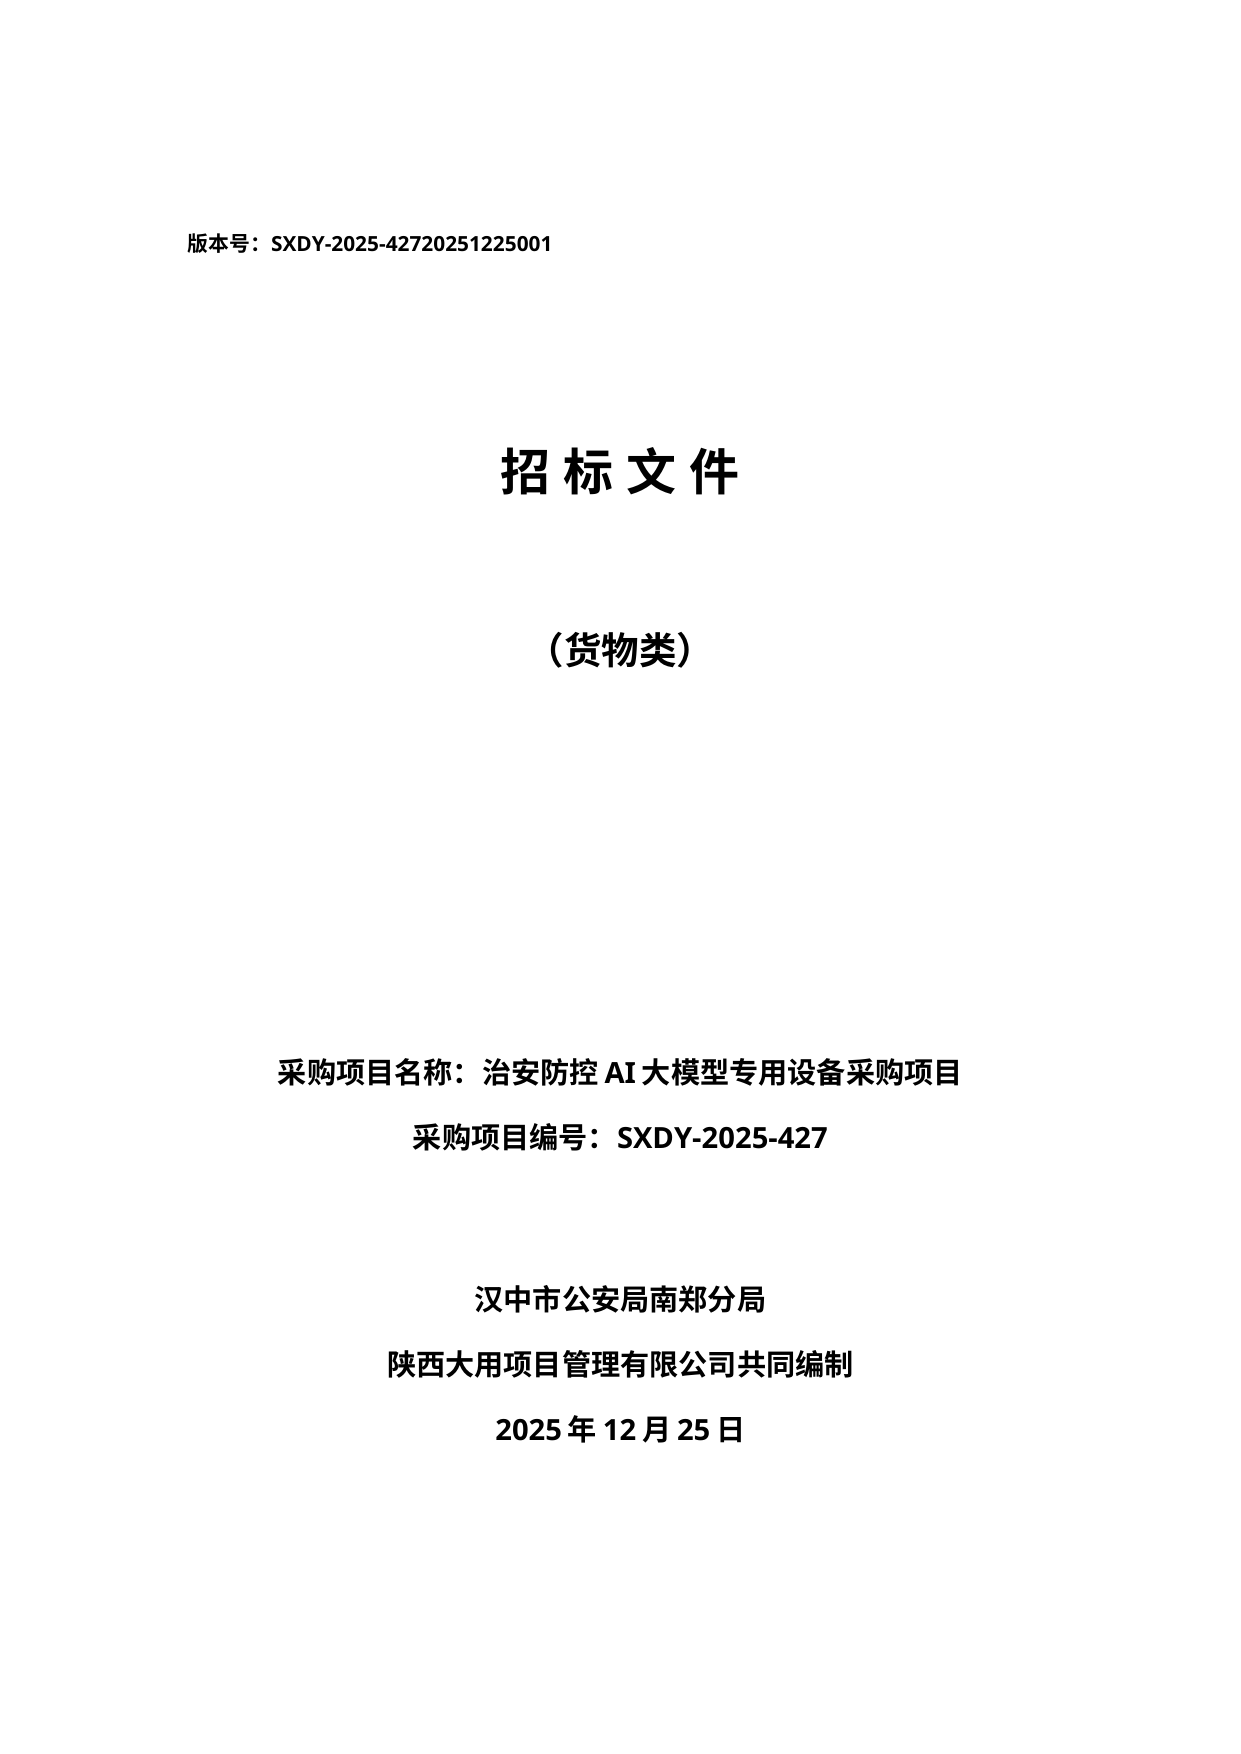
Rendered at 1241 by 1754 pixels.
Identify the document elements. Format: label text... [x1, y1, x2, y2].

text 版本号：SXDY-2025-42720251225001 [187, 227, 1053, 422]
text 2025年12月25日 [187, 1397, 1053, 1462]
text 陕西大用项目管理有限公司共同编制 [187, 1332, 1053, 1397]
text 招 标 文 件 [187, 422, 1053, 617]
text 汉中市公安局南郑分局 [187, 1267, 1053, 1332]
text 采购项目名称：治安防控AI大模型专用设备采购项目 [187, 1039, 1053, 1104]
text （货物类） [187, 617, 1053, 1039]
text 采购项目编号：SXDY-2025-427 [187, 1104, 1053, 1267]
